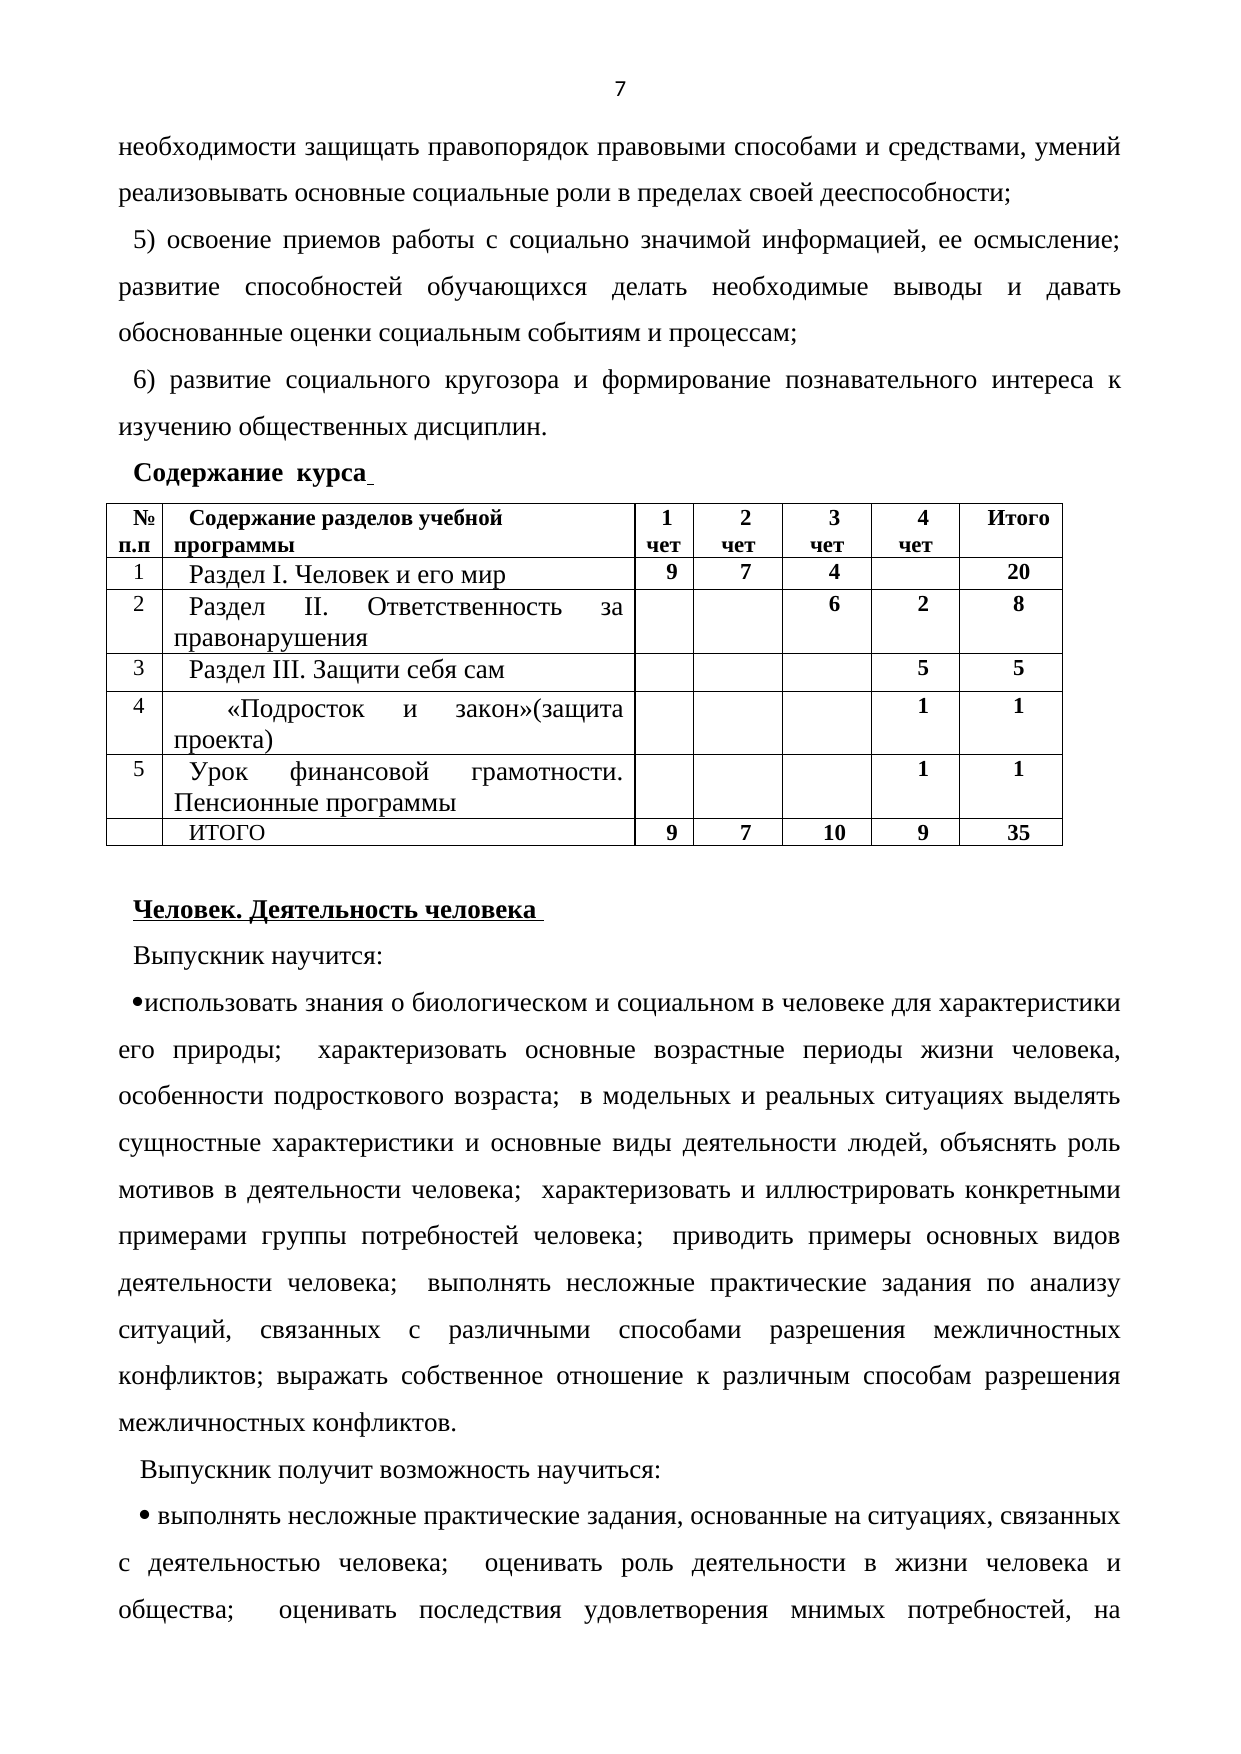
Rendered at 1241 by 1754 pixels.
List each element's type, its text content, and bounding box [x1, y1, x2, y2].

table_cell 20 [960, 558, 1062, 589]
table_header №п.п [107, 504, 162, 557]
list Человек. Деятельность человека [118, 893, 1122, 924]
table_cell 7 [694, 819, 782, 845]
table_cell 3 [107, 654, 162, 691]
table_cell [636, 590, 693, 652]
table_cell «Подросток и закон»(защита проекта) [163, 692, 634, 754]
table_cell 1 [872, 692, 959, 754]
table_cell 1 [960, 692, 1062, 754]
list Выпускник получит возможность научиться: [118, 1453, 1122, 1484]
list использовать знания о биологическом и социальном в человеке для характеристики его природы; характеризовать основные возрастные периоды жизни человека, особенности подросткового возраста; в модельных и реальных ситуациях выделять сущностные характеристики и основные виды деятельности людей, объяснять роль мотивов в деятельности человека; характеризовать и иллюстрировать конкретными примерами группы потребностей человека; приводить примеры основных видов деятельности человека; выполнять несложные практические задания по анализу ситуаций, связанных с различными способами разрешения межличностных конфликтов; выражать собственное отношение к различным способам разрешения межличностных конфликтов. [118, 986, 1122, 1437]
table_cell 1 [107, 558, 162, 589]
table_cell 7 [694, 558, 782, 589]
table_header 2 чет [694, 504, 782, 557]
list Выпускник научится: [118, 939, 1122, 971]
table_cell 6 [783, 590, 871, 652]
table_header 4 чет [872, 504, 959, 557]
table_cell [694, 590, 782, 652]
table_cell [783, 755, 871, 818]
table_cell 9 [636, 819, 693, 845]
table_cell 35 [960, 819, 1062, 845]
table_cell [107, 819, 162, 845]
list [118, 1499, 1122, 1624]
table_header Содержание разделов учебной программы [163, 504, 634, 557]
table_cell [783, 692, 871, 754]
table_cell [694, 692, 782, 754]
table_cell [872, 558, 959, 589]
table_cell 1 [960, 755, 1062, 818]
table_cell 9 [872, 819, 959, 845]
table_cell 5 [872, 654, 959, 691]
table_header 1 чет [636, 504, 693, 557]
table_cell 4 [107, 692, 162, 754]
list 5) освоение приемов работы с социально значимой информацией, ее осмысление; развитие способностей обучающихся делать необходимые выводы и давать обоснованные оценки социальным событиям и процессам; [118, 223, 1122, 348]
list Содержание курса [118, 457, 1122, 488]
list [118, 130, 1122, 208]
table_cell Урок финансовой грамотности. Пенсионные программы [163, 755, 634, 818]
table_cell [694, 755, 782, 818]
table_cell Раздел III. Защити себя сам [163, 654, 634, 691]
table_cell [636, 755, 693, 818]
table_cell 4 [783, 558, 871, 589]
table_cell 1 [872, 755, 959, 818]
table_cell [783, 654, 871, 691]
table_header 3 чет [783, 504, 871, 557]
table_cell Раздел II. Ответственность за правонарушения [163, 590, 634, 652]
list 6) развитие социального кругозора и формирование познавательного интереса к изучению общественных дисциплин. [118, 363, 1122, 441]
table_cell Раздел I. Человек и его мир [163, 558, 634, 589]
table_cell 5 [107, 755, 162, 818]
table_cell 10 [783, 819, 871, 845]
table_cell 8 [960, 590, 1062, 652]
table_cell 2 [107, 590, 162, 652]
table_header Итого [960, 504, 1062, 557]
table_cell [636, 692, 693, 754]
table_cell 2 [872, 590, 959, 652]
table_cell 9 [636, 558, 693, 589]
table_cell [636, 654, 693, 691]
table_cell 5 [960, 654, 1062, 691]
table_cell [694, 654, 782, 691]
